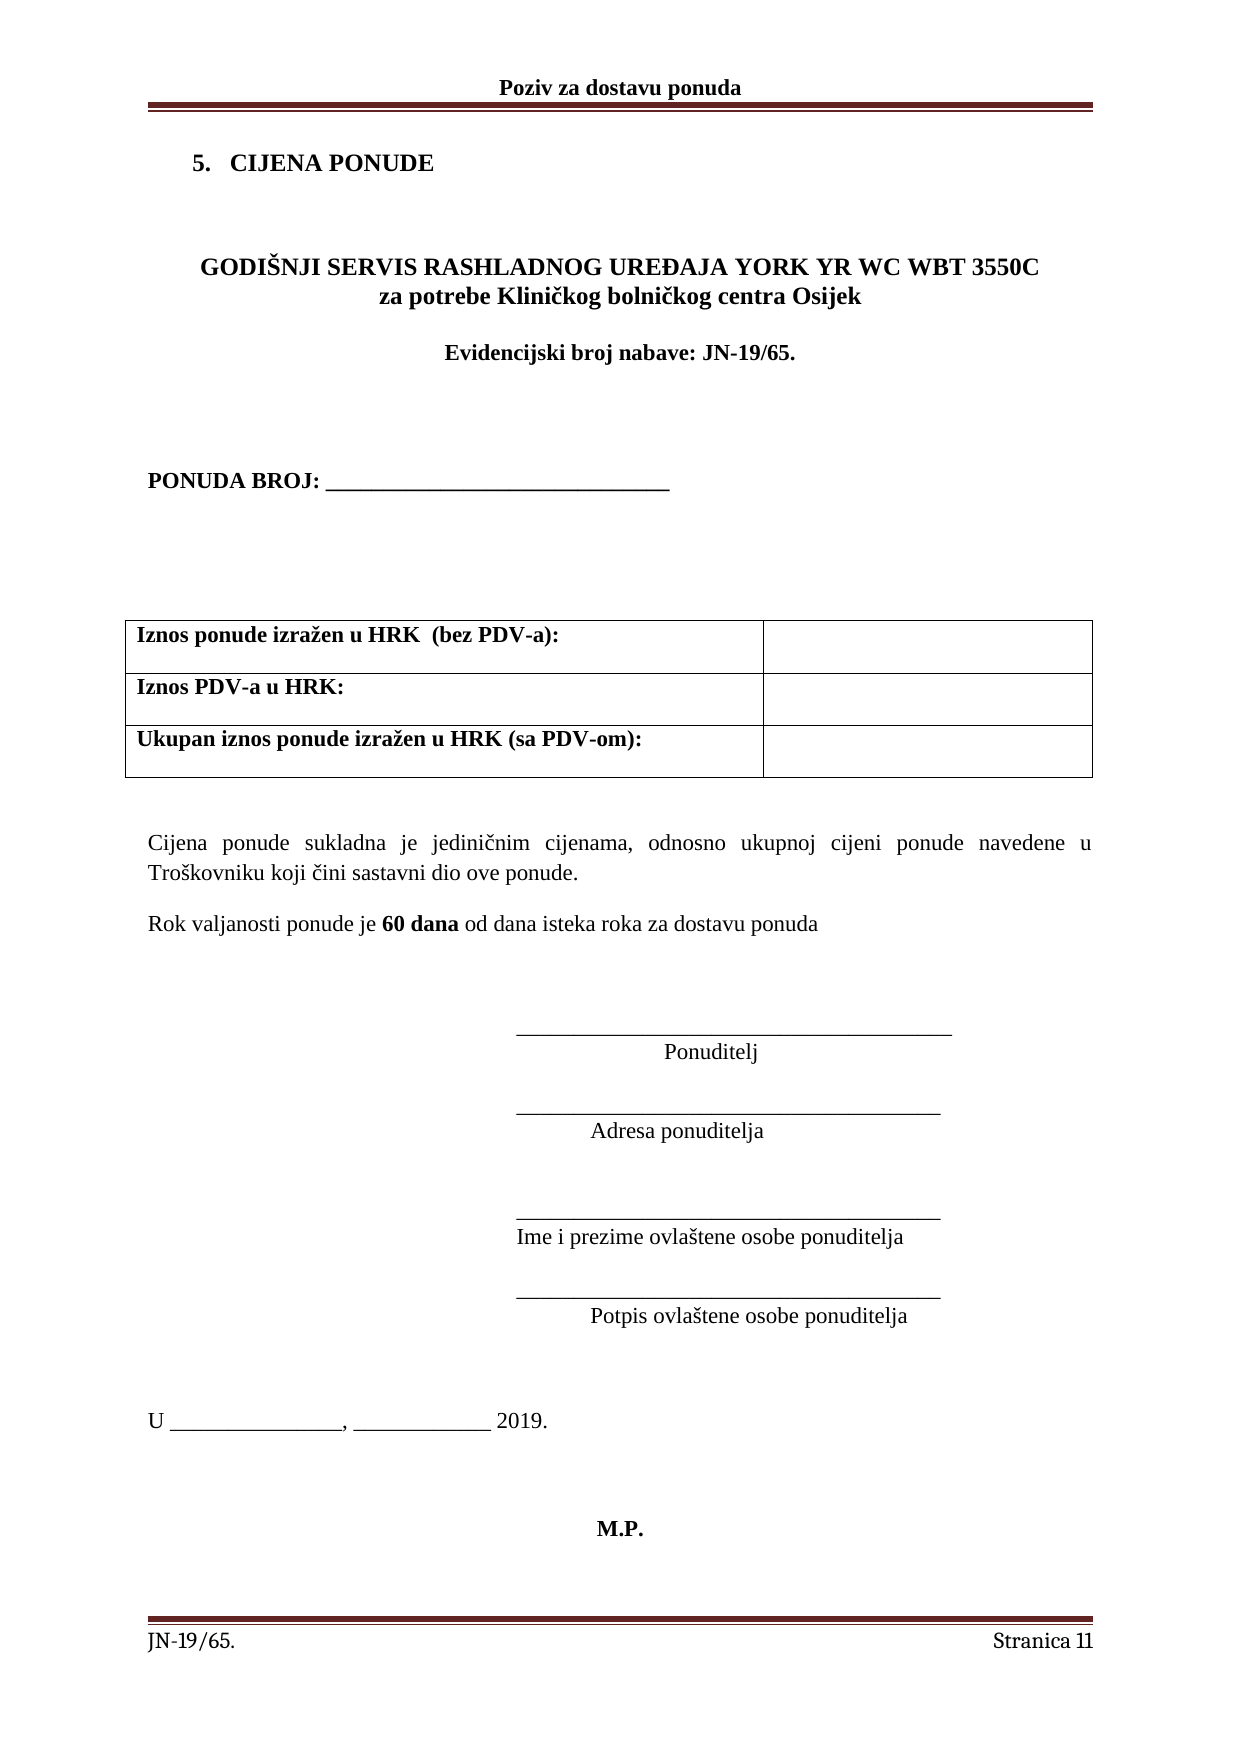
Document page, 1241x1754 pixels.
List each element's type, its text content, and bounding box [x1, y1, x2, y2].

text U _______________, ____________ 2019. [148, 1407, 1093, 1434]
list CIJENA PONUDE [192, 148, 1093, 176]
table_cell Ukupan iznos ponude izražen u HRK (sa PDV-om): [126, 726, 763, 777]
text PONUDA BROJ: ______________________________ [148, 467, 1093, 493]
text Potpis ovlaštene osobe ponuditelja [148, 1302, 1093, 1328]
text Cijena ponude sukladna je jediničnim cijenama, odnosno ukupnoj cijeni ponude navedene u Troškovniku koji čini sastavni dio ove ponude. [148, 829, 1093, 885]
text _____________________________________ [148, 1196, 1093, 1223]
text _____________________________________ [148, 1091, 1093, 1117]
text Ponuditelj [148, 1038, 1093, 1065]
text Adresa ponuditelja [148, 1117, 1093, 1144]
text Ime i prezime ovlaštene osobe ponuditelja [148, 1223, 1093, 1249]
text _____________________________________ [148, 1276, 1093, 1302]
text M.P. [148, 1515, 1093, 1541]
table_header Iznos ponude izražen u HRK (bez PDV-a): [126, 621, 763, 672]
table_cell Iznos PDV-a u HRK: [126, 674, 763, 724]
text Rok valjanosti ponude je 60 dana od dana isteka roka za dostavu ponuda [148, 910, 1093, 936]
text Evidencijski broj nabave: JN-19/65. [148, 339, 1093, 365]
text GODIŠNJI SERVIS RASHLADNOG UREĐAJA YORK YR WC WBT 3550C [148, 252, 1093, 281]
text ______________________________________ [148, 1012, 1093, 1038]
text za potrebe Kliničkog bolničkog centra Osijek [148, 281, 1093, 310]
table_cell [764, 726, 1092, 777]
table_header [764, 621, 1092, 672]
table_cell [764, 674, 1092, 724]
